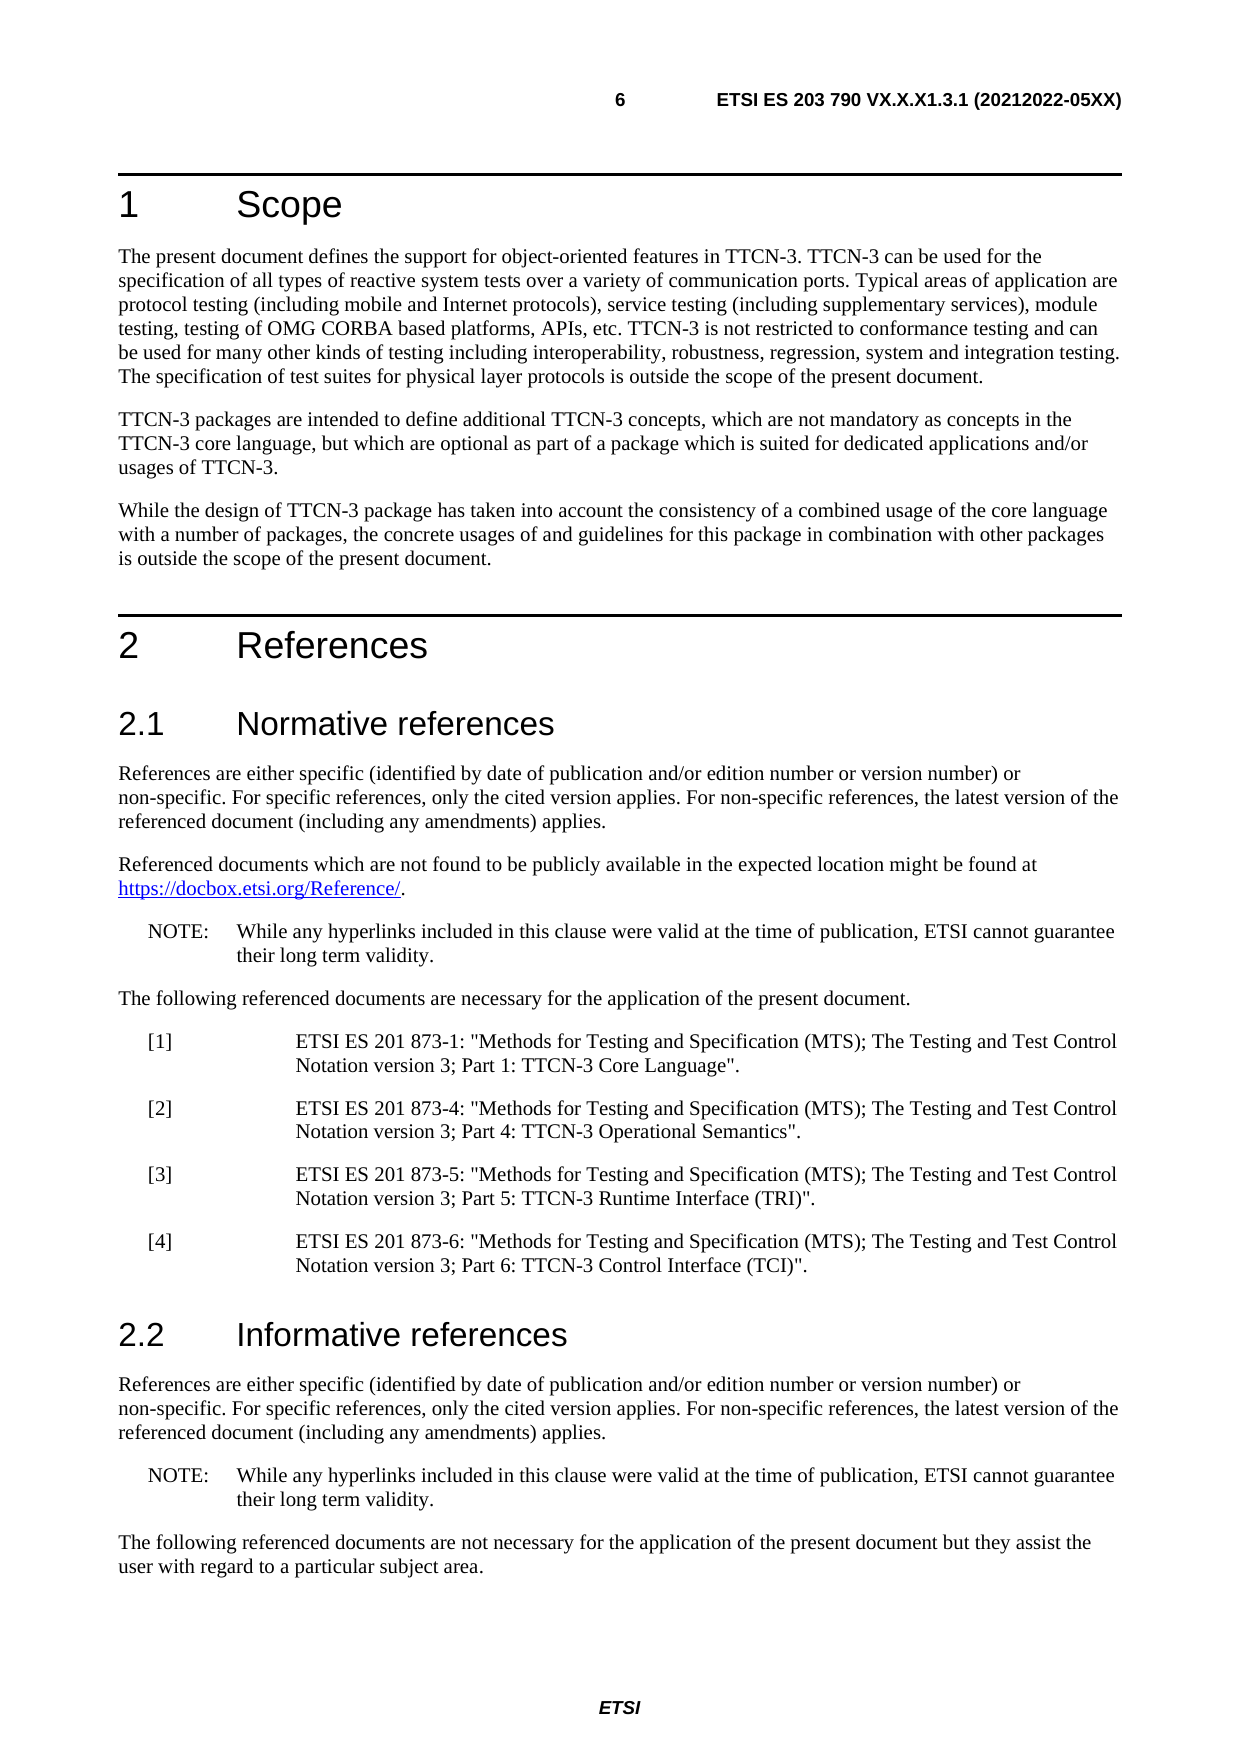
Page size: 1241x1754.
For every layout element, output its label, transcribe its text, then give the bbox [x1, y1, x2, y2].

text [1] ETSI ES 201 873-1: "Methods for Testing and Specification (MTS); The Testing and Test Control Notation version 3; Part 1: TTCN-3 Core Language". [148, 1028, 1122, 1077]
text [2] ETSI ES 201 873-4: "Methods for Testing and Specification (MTS); The Testing and Test Control Notation version 3; Part 4: TTCN-3 Operational Semantics". [148, 1095, 1122, 1143]
subtitle 1 Scope [118, 176, 1122, 225]
subtitle 2 References [118, 617, 1122, 666]
text The present document defines the support for object-oriented features in TTCN-3. TTCN-3 can be used for the specification of all types of reactive system tests over a variety of communication ports. Typical areas of application are protocol testing (including mobile and Internet protocols), service testing (including supplementary services), module testing, testing of OMG CORBA based platforms, APIs, etc. TTCN-3 is not restricted to conformance testing and can be used for many other kinds of testing including interoperability, robustness, regression, system and integration testing. The specification of test suites for physical layer protocols is outside the scope of the present document. [118, 244, 1122, 388]
subtitle 2.2 Informative references [118, 1315, 1122, 1353]
text [4] ETSI ES 201 873-6: "Methods for Testing and Specification (MTS); The Testing and Test Control Notation version 3; Part 6: TTCN-3 Control Interface (TCI)". [148, 1229, 1122, 1277]
text References are either specific (identified by date of publication and/or edition number or version number) or non-specific. For specific references, only the cited version applies. For non-specific references, the latest version of the referenced document (including any amendments) applies. [118, 761, 1122, 833]
text The following referenced documents are necessary for the application of the present document. [118, 986, 1122, 1010]
text Referenced documents which are not found to be publicly available in the expected location might be found at https://docbox.etsi.org/Reference/. [118, 852, 1122, 900]
text NOTE: While any hyperlinks included in this clause were valid at the time of publication, ETSI cannot guarantee their long term validity. [148, 919, 1122, 967]
text The following referenced documents are not necessary for the application of the present document but they assist the user with regard to a particular subject area. [118, 1530, 1122, 1578]
text NOTE: While any hyperlinks included in this clause were valid at the time of publication, ETSI cannot guarantee their long term validity. [148, 1463, 1122, 1511]
text While the design of TTCN-3 package has taken into account the consistency of a combined usage of the core language with a number of packages, the concrete usages of and guidelines for this package in combination with other packages is outside the scope of the present document. [118, 498, 1122, 570]
text References are either specific (identified by date of publication and/or edition number or version number) or non-specific. For specific references, only the cited version applies. For non-specific references, the latest version of the referenced document (including any amendments) applies. [118, 1372, 1122, 1444]
text TTCN-3 packages are intended to define additional TTCN-3 concepts, which are not mandatory as concepts in the TTCN-3 core language, but which are optional as part of a package which is suited for dedicated applications and/or usages of TTCN-3. [118, 407, 1122, 479]
text [3] ETSI ES 201 873-5: "Methods for Testing and Specification (MTS); The Testing and Test Control Notation version 3; Part 5: TTCN-3 Runtime Interface (TRI)". [148, 1162, 1122, 1210]
subtitle 2.1 Normative references [118, 704, 1122, 742]
